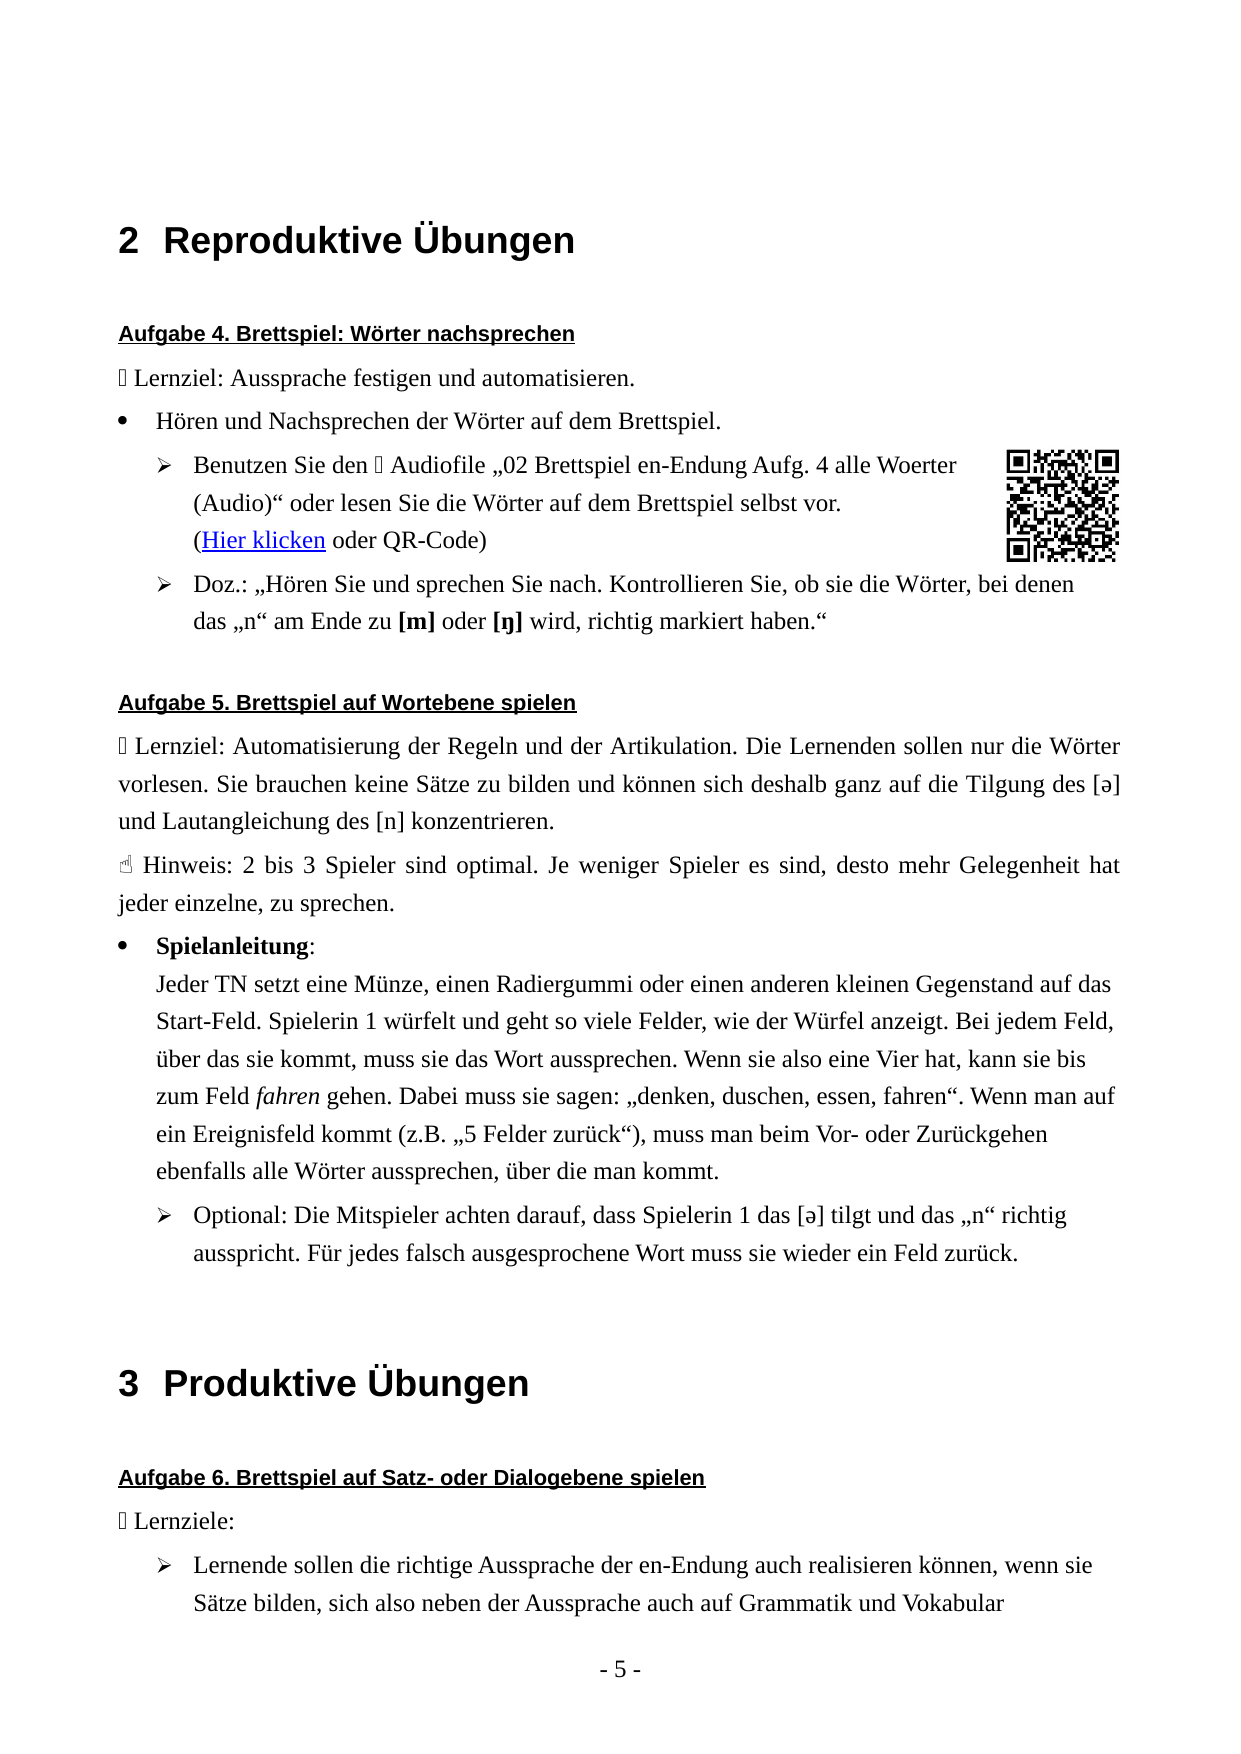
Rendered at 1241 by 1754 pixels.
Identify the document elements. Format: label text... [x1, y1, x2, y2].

text Lernziele: [118, 1502, 1122, 1539]
list Hören und Nachsprechen der Wörter auf dem Brettspiel. [118, 402, 1122, 439]
list Benutzen Sie den Audiofile „02 Brettspiel en-Endung Aufg. 4 alle Woerter (Audio)“ oder lesen Sie die Wörter auf dem Brettspiel selbst vor. (Hier klicken oder QR-Code) [156, 446, 1003, 558]
picture [1003, 446, 1122, 565]
subtitle Produktive Übungen [118, 1346, 1122, 1421]
text Aufgabe 6. Brettspiel auf Satz- oder Dialogebene spielen [118, 1458, 1122, 1496]
list Optional: Die Mitspieler achten darauf, dass Spielerin 1 das [ə] tilgt und das „n“ richtig ausspricht. Für jedes falsch ausgesprochene Wort muss sie wieder ein Feld zurück. [156, 1196, 1097, 1271]
text Aufgabe 5. Brettspiel auf Wortebene spielen [118, 683, 1122, 721]
list Spielanleitung: Jeder TN setzt eine Münze, einen Radiergummi oder einen anderen kleinen Gegenstand auf das Start-Feld. Spielerin 1 würfelt und geht so viele Felder, wie der Würfel anzeigt. Bei jedem Feld, über das sie kommt, muss sie das Wort aussprechen. Wenn sie also eine Vier hat, kann sie bis zum Feld fahren gehen. Dabei muss sie sagen: „denken, duschen, essen, fahren“. Wenn man auf ein Ereignisfeld kommt (z.B. „5 Felder zurück“), muss man beim Vor- oder Zurückgehen ebenfalls alle Wörter aussprechen, über die man kommt. [118, 927, 1122, 1189]
subtitle Reproduktive Übungen [118, 202, 1122, 277]
text Hinweis: 2 bis 3 Spieler sind optimal. Je weniger Spieler es sind, desto mehr Gelegenheit hat jeder einzelne, zu sprechen. [118, 846, 1122, 921]
text Lernziel: Automatisierung der Regeln und der Artikulation. Die Lernenden sollen nur die Wörter vorlesen. Sie brauchen keine Sätze zu bilden und können sich deshalb ganz auf die Tilgung des [ə] und Lautangleichung des [n] konzentrieren. [118, 727, 1122, 839]
text Lernziel: Aussprache festigen und automatisieren. [118, 358, 1122, 396]
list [156, 1546, 1097, 1621]
text Aufgabe 4. Brettspiel: Wörter nachsprechen [118, 314, 1122, 352]
list Doz.: „Hören Sie und sprechen Sie nach. Kontrollieren Sie, ob sie die Wörter, bei denen das „n“ am Ende zu [m] oder [ŋ] wird, richtig markiert haben.“ [156, 564, 1097, 677]
